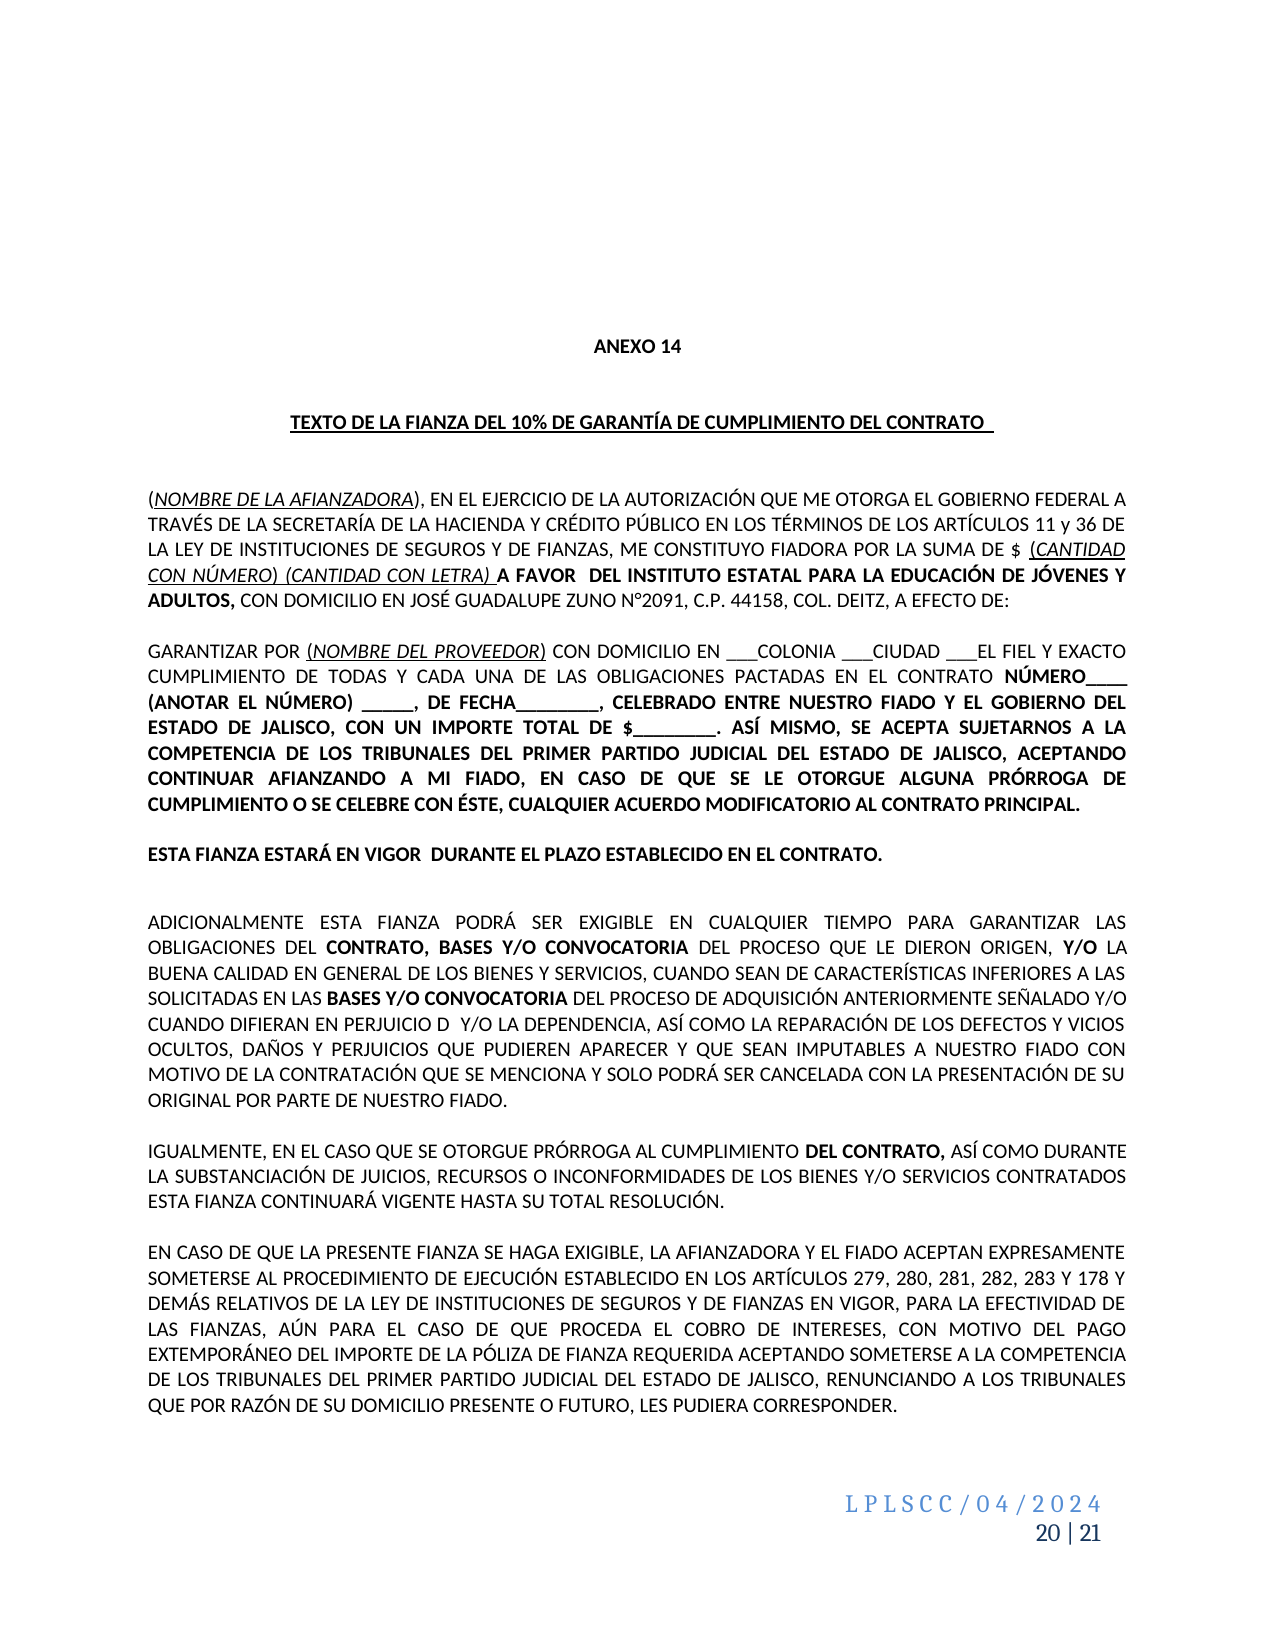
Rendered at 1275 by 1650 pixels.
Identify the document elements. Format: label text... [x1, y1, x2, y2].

text ANEXO 14 [148, 333, 1127, 359]
text ESTA FIANZA ESTARÁ EN VIGOR DURANTE EL PLAZO ESTABLECIDO EN EL CONTRATO. [148, 842, 1127, 867]
text IGUALMENTE, EN EL CASO QUE SE OTORGUE PRÓRROGA AL CUMPLIMIENTO DEL CONTRATO, ASÍ COMO DURANTE LA SUBSTANCIACIÓN DE JUICIOS, RECURSOS O INCONFORMIDADES DE LOS BIENES Y/O SERVICIOS CONTRATADOS ESTA FIANZA CONTINUARÁ VIGENTE HASTA SU TOTAL RESOLUCIÓN. [148, 1138, 1127, 1214]
text EN CASO DE QUE LA PRESENTE FIANZA SE HAGA EXIGIBLE, LA AFIANZADORA Y EL FIADO ACEPTAN EXPRESAMENTE SOMETERSE AL PROCEDIMIENTO DE EJECUCIÓN ESTABLECIDO EN LOS ARTÍCULOS 279, 280, 281, 282, 283 Y 178 Y DEMÁS RELATIVOS DE LA LEY DE INSTITUCIONES DE SEGUROS Y DE FIANZAS EN VIGOR, PARA LA EFECTIVIDAD DE LAS FIANZAS, AÚN PARA EL CASO DE QUE PROCEDA EL COBRO DE INTERESES, CON MOTIVO DEL PAGO EXTEMPORÁNEO DEL IMPORTE DE LA PÓLIZA DE FIANZA REQUERIDA ACEPTANDO SOMETERSE A LA COMPETENCIA DE LOS TRIBUNALES DEL PRIMER PARTIDO JUDICIAL DEL ESTADO DE JALISCO, RENUNCIANDO A LOS TRIBUNALES QUE POR RAZÓN DE SU DOMICILIO PRESENTE O FUTURO, LES PUDIERA CORRESPONDER. [148, 1239, 1127, 1417]
text (NOMBRE DE LA AFIANZADORA), EN EL EJERCICIO DE LA AUTORIZACIÓN QUE ME OTORGA EL GOBIERNO FEDERAL A TRAVÉS DE LA SECRETARÍA DE LA HACIENDA Y CRÉDITO PÚBLICO EN LOS TÉRMINOS DE LOS ARTÍCULOS 11 y 36 DE LA LEY DE INSTITUCIONES DE SEGUROS Y DE FIANZAS, ME CONSTITUYO FIADORA POR LA SUMA DE $ (CANTIDAD CON NÚMERO) (CANTIDAD CON LETRA) A FAVOR DEL INSTITUTO ESTATAL PARA LA EDUCACIÓN DE JÓVENES Y ADULTOS, CON DOMICILIO EN JOSÉ GUADALUPE ZUNO N°2091, C.P. 44158, COL. DEITZ, A EFECTO DE: [148, 486, 1127, 613]
text TEXTO DE LA FIANZA DEL 10% DE GARANTÍA DE CUMPLIMIENTO DEL CONTRATO [148, 409, 1127, 435]
text GARANTIZAR POR (NOMBRE DEL PROVEEDOR) CON DOMICILIO EN ___COLONIA ___CIUDAD ___EL FIEL Y EXACTO CUMPLIMIENTO DE TODAS Y CADA UNA DE LAS OBLIGACIONES PACTADAS EN EL CONTRATO NÚMERO____ (ANOTAR EL NÚMERO) _____, DE FECHA________, CELEBRADO ENTRE NUESTRO FIADO Y EL GOBIERNO DEL ESTADO DE JALISCO, CON UN IMPORTE TOTAL DE $________. ASÍ MISMO, SE ACEPTA SUJETARNOS A LA COMPETENCIA DE LOS TRIBUNALES DEL PRIMER PARTIDO JUDICIAL DEL ESTADO DE JALISCO, ACEPTANDO CONTINUAR AFIANZANDO A MI FIADO, EN CASO DE QUE SE LE OTORGUE ALGUNA PRÓRROGA DE CUMPLIMIENTO O SE CELEBRE CON ÉSTE, CUALQUIER ACUERDO MODIFICATORIO AL CONTRATO PRINCIPAL. [148, 638, 1127, 816]
text ADICIONALMENTE ESTA FIANZA PODRÁ SER EXIGIBLE EN CUALQUIER TIEMPO PARA GARANTIZAR LAS OBLIGACIONES DEL CONTRATO, BASES Y/O CONVOCATORIA DEL PROCESO QUE LE DIERON ORIGEN, Y/O LA BUENA CALIDAD EN GENERAL DE LOS BIENES Y SERVICIOS, CUANDO SEAN DE CARACTERÍSTICAS INFERIORES A LAS SOLICITADAS EN LAS BASES Y/O CONVOCATORIA DEL PROCESO DE ADQUISICIÓN ANTERIORMENTE SEÑALADO Y/O CUANDO DIFIERAN EN PERJUICIO D Y/O LA DEPENDENCIA, ASÍ COMO LA REPARACIÓN DE LOS DEFECTOS Y VICIOS OCULTOS, DAÑOS Y PERJUICIOS QUE PUDIEREN APARECER Y QUE SEAN IMPUTABLES A NUESTRO FIADO CON MOTIVO DE LA CONTRATACIÓN QUE SE MENCIONA Y SOLO PODRÁ SER CANCELADA CON LA PRESENTACIÓN DE SU ORIGINAL POR PARTE DE NUESTRO FIADO. [148, 909, 1127, 1112]
